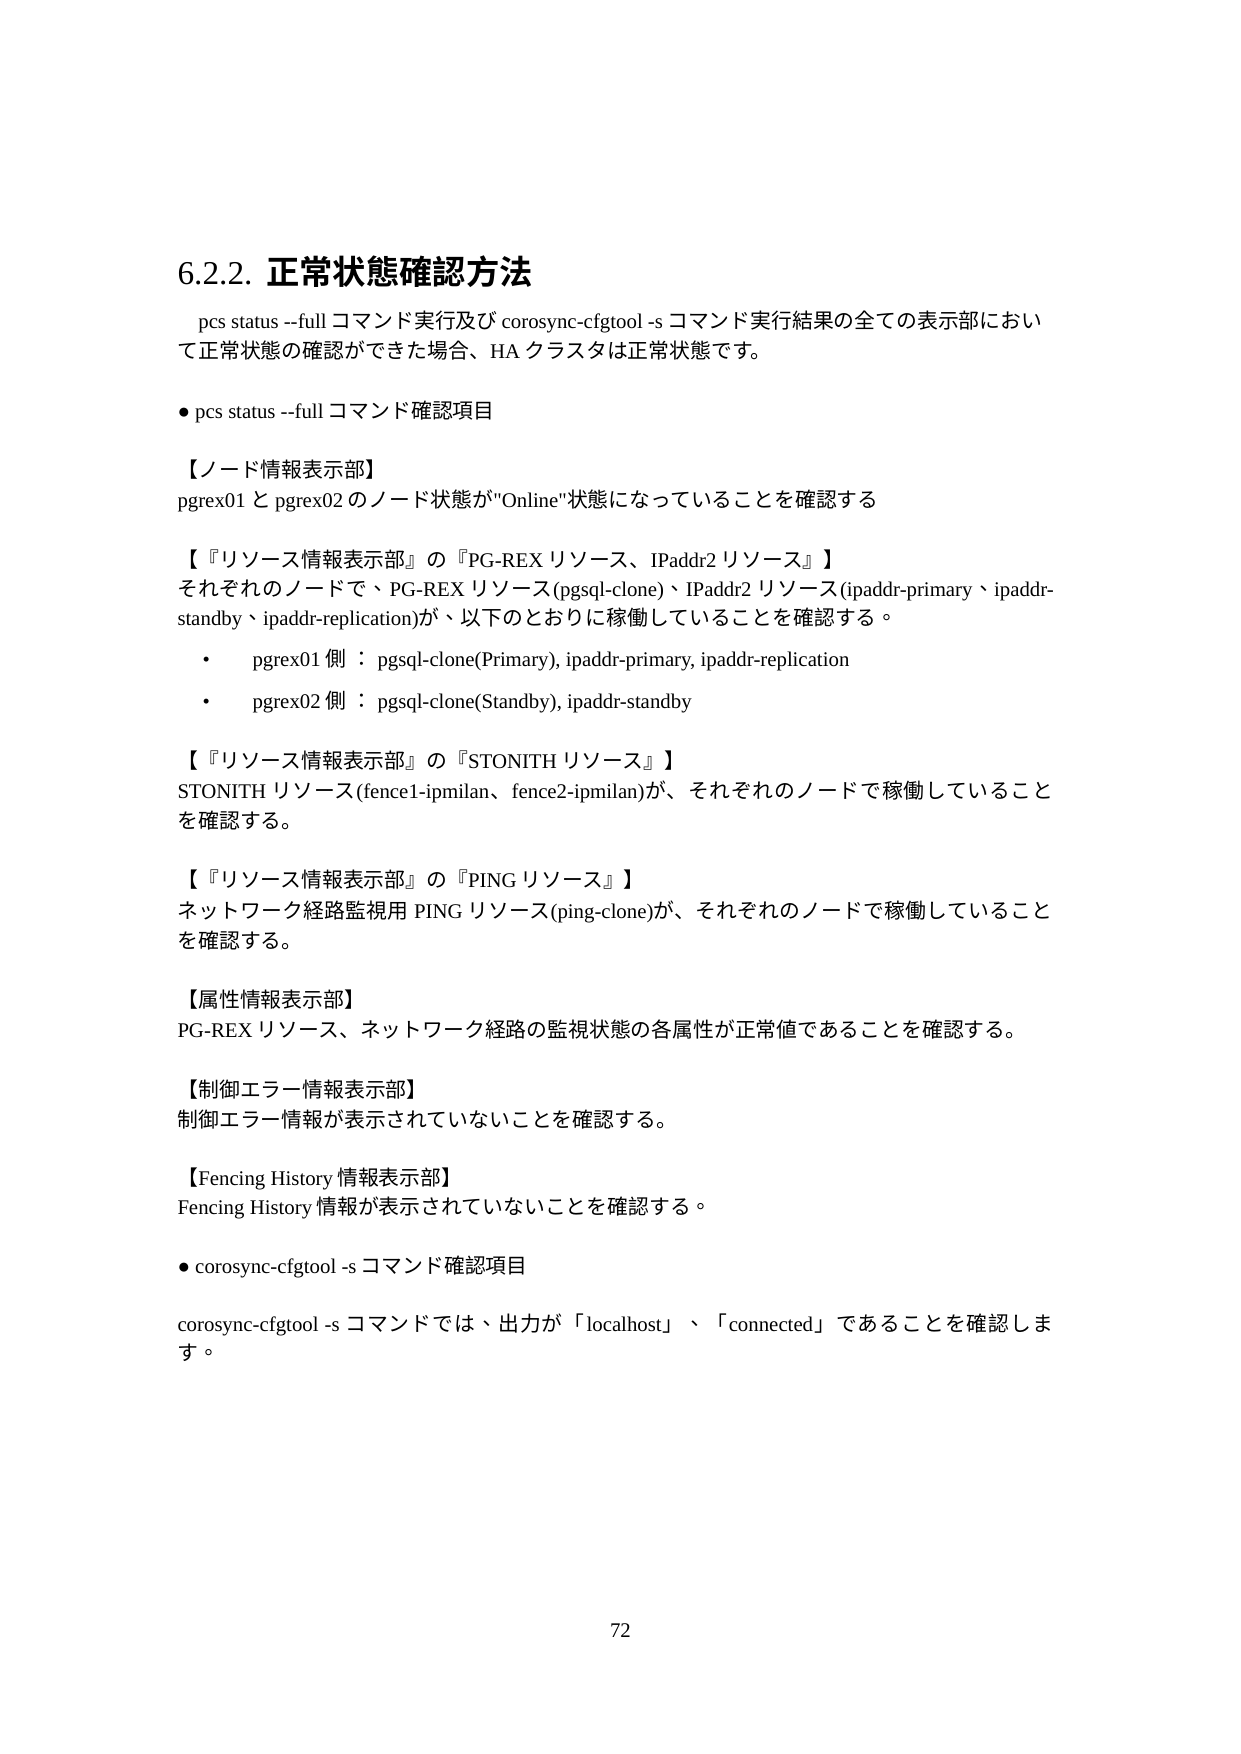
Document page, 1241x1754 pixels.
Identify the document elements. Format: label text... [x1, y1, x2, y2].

text 【ノード情報表示部】 [177, 453, 1054, 483]
text それぞれのノードで、PG-REXリソース(pgsql-clone)、IPaddr2リソース(ipaddr-primary、ipaddr-standby、ipaddr-replication)が、以下のとおりに稼働していることを確認する。 [177, 573, 1054, 631]
text 【制御エラー情報表示部】 [177, 1073, 1054, 1103]
text 制御エラー情報が表示されていないことを確認する。 [177, 1103, 1054, 1133]
list pgrex01側 ： pgsql-clone(Primary), ipaddr-primary, ipaddr-replication [202, 644, 1054, 673]
subtitle 正常状態確認方法 [177, 248, 1063, 294]
text pcs status --fullコマンド実行及びcorosync-cfgtool -sコマンド実行結果の全ての表示部において正常状態の確認ができた場合、HAクラスタは正常状態です。 [177, 304, 1054, 365]
text 【『リソース情報表示部』の『PG-REXリソース、IPaddr2リソース』】 [177, 543, 1054, 573]
text 【Fencing History情報表示部】 [177, 1163, 1054, 1192]
text ● pcs status --fullコマンド確認項目 [177, 394, 1054, 424]
text STONITHリソース(fence1-ipmilan、fence2-ipmilan)が、それぞれのノードで稼働していることを確認する。 [177, 774, 1054, 834]
list pgrex02側 ： pgsql-clone(Standby), ipaddr-standby [202, 686, 1054, 715]
text corosync-cfgtool -sコマンドでは、出力が「localhost」、「connected」であることを確認します。 [177, 1308, 1054, 1367]
text PG-REXリソース、ネットワーク経路の監視状態の各属性が正常値であることを確認する。 [177, 1014, 1054, 1044]
text ネットワーク経路監視用PINGリソース(ping-clone)が、それぞれのノードで稼働していることを確認する。 [177, 894, 1054, 954]
text 【属性情報表示部】 [177, 983, 1054, 1014]
text 【『リソース情報表示部』の『STONITHリソース』】 [177, 744, 1054, 774]
text pgrex01とpgrex02のノード状態が"Online"状態になっていることを確認する [177, 483, 1054, 514]
text ● corosync-cfgtool -sコマンド確認項目 [177, 1250, 1054, 1279]
text 【『リソース情報表示部』の『PINGリソース』】 [177, 864, 1054, 894]
text Fencing History情報が表示されていないことを確認する。 [177, 1192, 1054, 1221]
